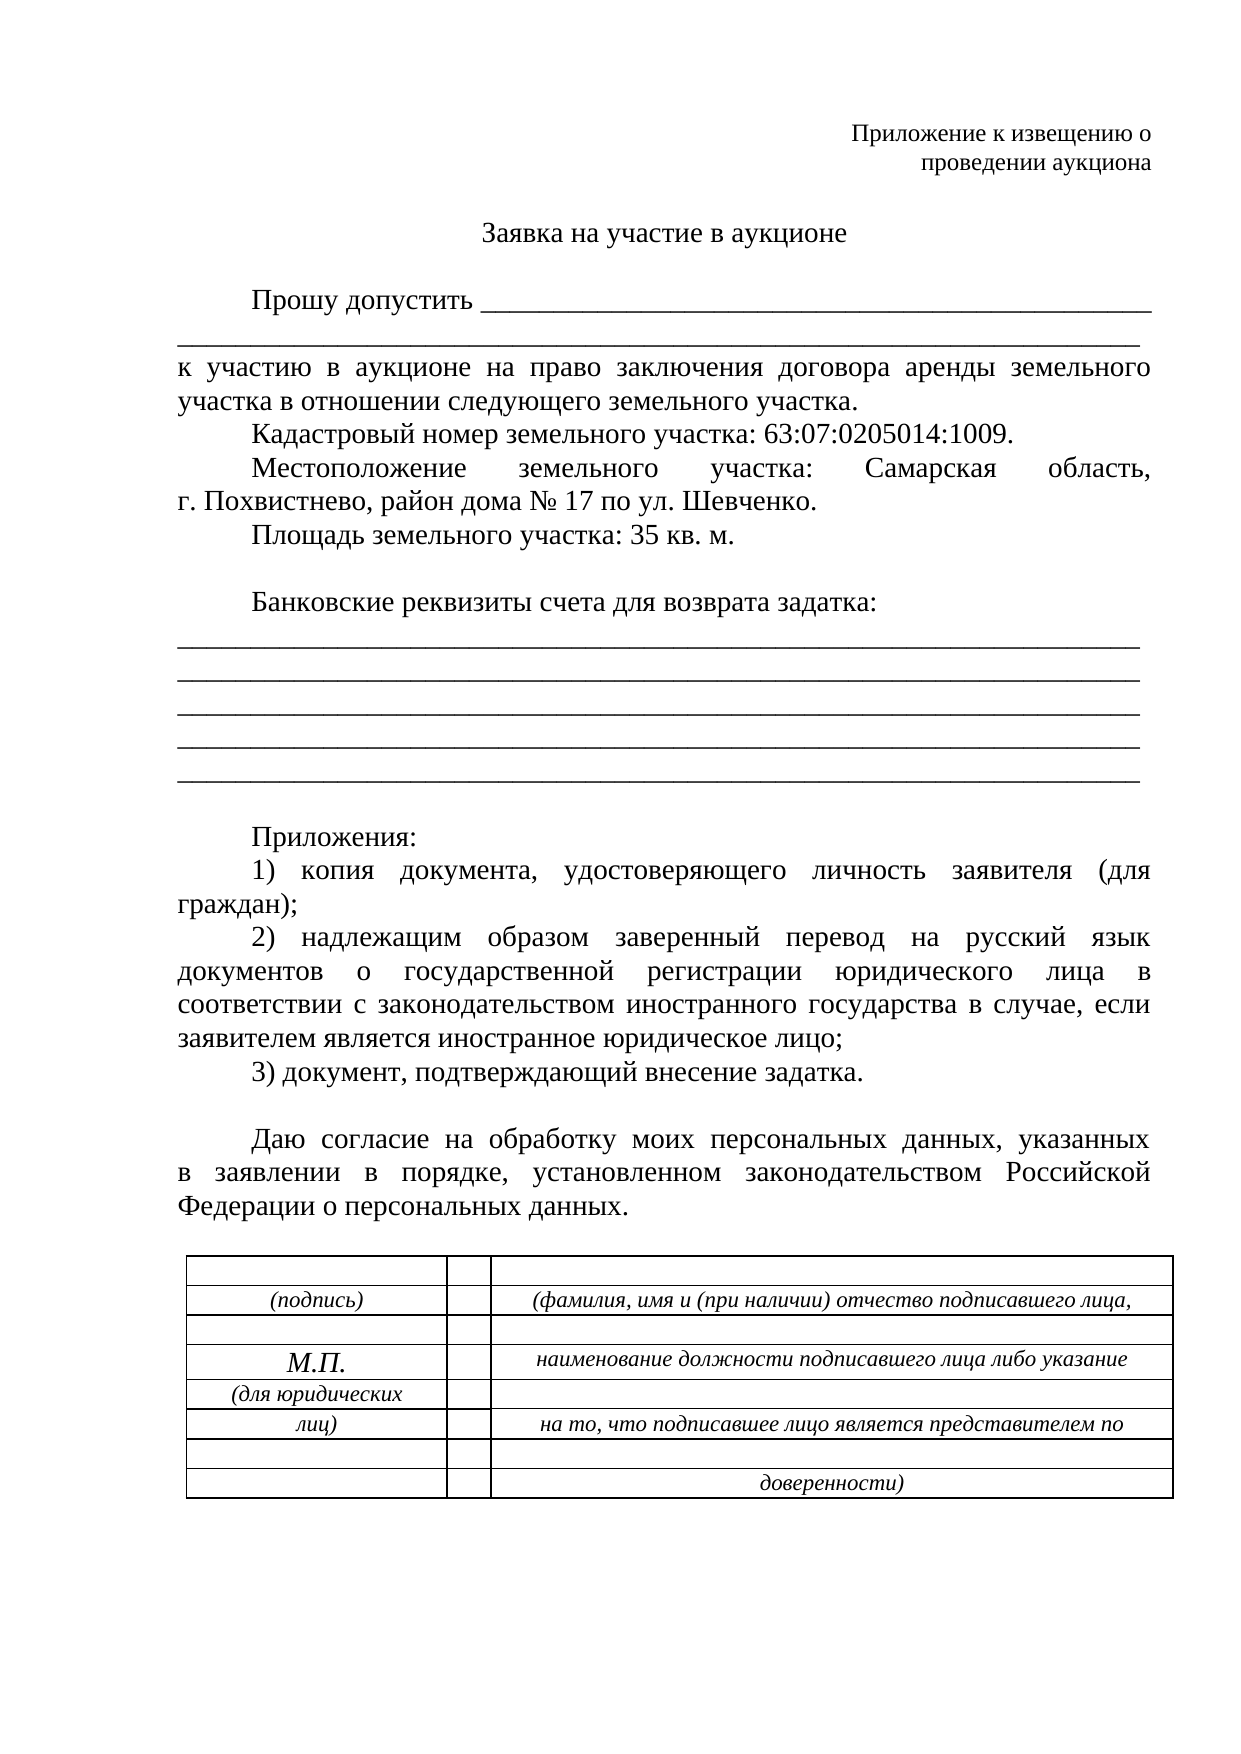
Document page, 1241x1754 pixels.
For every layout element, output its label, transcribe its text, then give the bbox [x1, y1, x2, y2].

table_cell [448, 1286, 490, 1314]
table_cell [187, 1440, 446, 1467]
text Приложения: [177, 819, 1152, 852]
text Банковские реквизиты счета для возврата задатка: __________________________________________________________________________________________________________________________________________________________________________________________________________________________________________________________________________________________________________________________________________ [177, 584, 1152, 785]
table_cell (для юридических [187, 1380, 446, 1408]
table_cell [448, 1410, 490, 1438]
text 2) надлежащим образом заверенный перевод на русский язык документов о государственной регистрации юридического лица в соответствии с законодательством иностранного государства в случае, если заявителем является иностранное юридическое лицо; [177, 919, 1152, 1054]
table_cell [448, 1469, 490, 1497]
table_cell [492, 1440, 1172, 1467]
table_cell [448, 1440, 490, 1467]
text проведении аукциона [177, 147, 1152, 176]
text Площадь земельного участка: 35 кв. м. [177, 517, 1152, 551]
table_cell наименование должности подписавшего лица либо указание [492, 1345, 1172, 1379]
table_cell М.П. [187, 1345, 446, 1379]
table_header [448, 1257, 490, 1284]
table_header [492, 1257, 1172, 1284]
text Приложение к извещению о [177, 118, 1152, 147]
table_cell [187, 1469, 446, 1497]
text Заявка на участие в аукционе [177, 215, 1152, 249]
text Местоположение земельного участка: Самарская область, г. Похвистнево, район дома № 17 по ул. Шевченко. [177, 450, 1152, 517]
text Прошу допустить ______________________________________________ __________________________________________________________________к участию в аукционе на право заключения договора аренды земельного участка в отношении следующего земельного участка. [177, 282, 1152, 416]
table_cell лиц) [187, 1410, 446, 1438]
table_cell доверенности) [492, 1469, 1172, 1497]
table_cell [492, 1316, 1172, 1344]
table_header [187, 1257, 446, 1284]
table_cell на то, что подписавшее лицо является представителем по [492, 1409, 1172, 1438]
text 1) копия документа, удостоверяющего личность заявителя (для граждан); [177, 852, 1152, 919]
table_cell [492, 1380, 1172, 1408]
text Кадастровый номер земельного участка: 63:07:0205014:1009. [177, 416, 1152, 450]
text Даю согласие на обработку моих персональных данных, указанных в заявлении в порядке, установленном законодательством Российской Федерации о персональных данных. [177, 1121, 1152, 1221]
table_cell (фамилия, имя и (при наличии) отчество подписавшего лица, [492, 1286, 1172, 1314]
table_cell [448, 1316, 490, 1344]
table_cell [187, 1316, 446, 1344]
text 3) документ, подтверждающий внесение задатка. [177, 1054, 1152, 1087]
table_cell (подпись) [187, 1286, 446, 1314]
table_cell [448, 1345, 490, 1379]
table_cell [448, 1380, 490, 1408]
